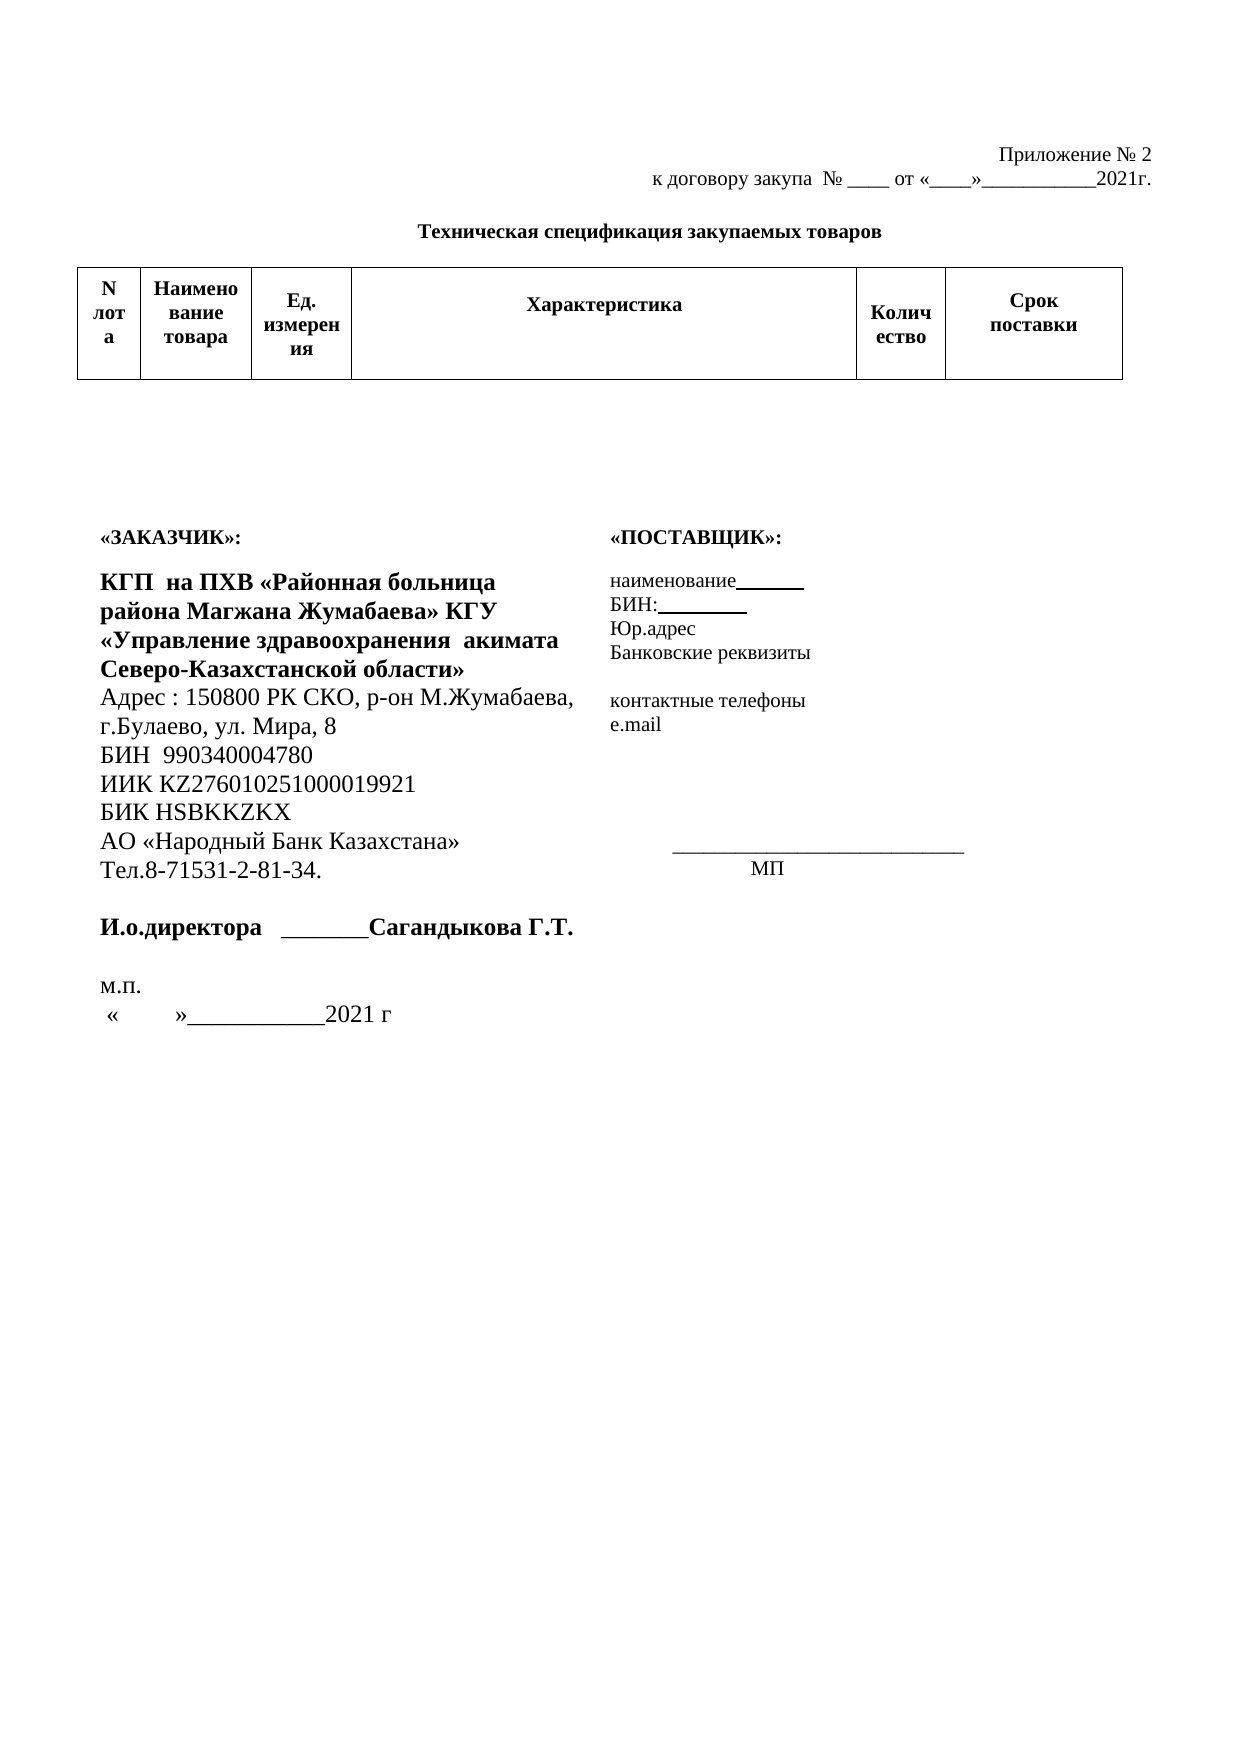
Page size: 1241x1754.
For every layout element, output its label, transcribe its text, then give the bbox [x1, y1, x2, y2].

table_cell КГП на ПХВ «Районная больница района Магжана Жумабаева» КГУ «Управление здравоохранения акимата Северо-Казахстанской области» Адрес : 150800 РК СКО, р-он М.Жумабаева, г.Булаево, ул. Мира, 8 БИН 990340004780 ИИК КZ276010251000019921 БИК HSBKKZKX АО «Народный Банк Казахстана» Тел.8-71531-2-81-34. И.о.директора _______Сагандыкова Г.Т. м.п. « »___________2021 г [89, 568, 599, 1117]
table_header Ед. измерения [252, 268, 351, 379]
table_header Срок поставки [946, 268, 1122, 379]
subtitle к договору закупа № ____ от «____»___________2021г. [89, 166, 1152, 190]
table_header Характеристика [352, 268, 856, 379]
table_header «ПОСТАВЩИК»: [599, 525, 1104, 567]
table_header Количество [857, 268, 945, 379]
table_header N лота [78, 268, 140, 379]
subtitle Приложение № 2 [89, 142, 1152, 166]
table_cell наименование БИН: Юр.адрес Банковские реквизиты контактные телефоны e.mail ____________________________ МП [599, 568, 1104, 1117]
table_header «ЗАКАЗЧИК»: [89, 525, 599, 567]
table_header Наименование товара [141, 268, 251, 379]
subtitle Техническая спецификация закупаемых товаров [89, 219, 1152, 243]
